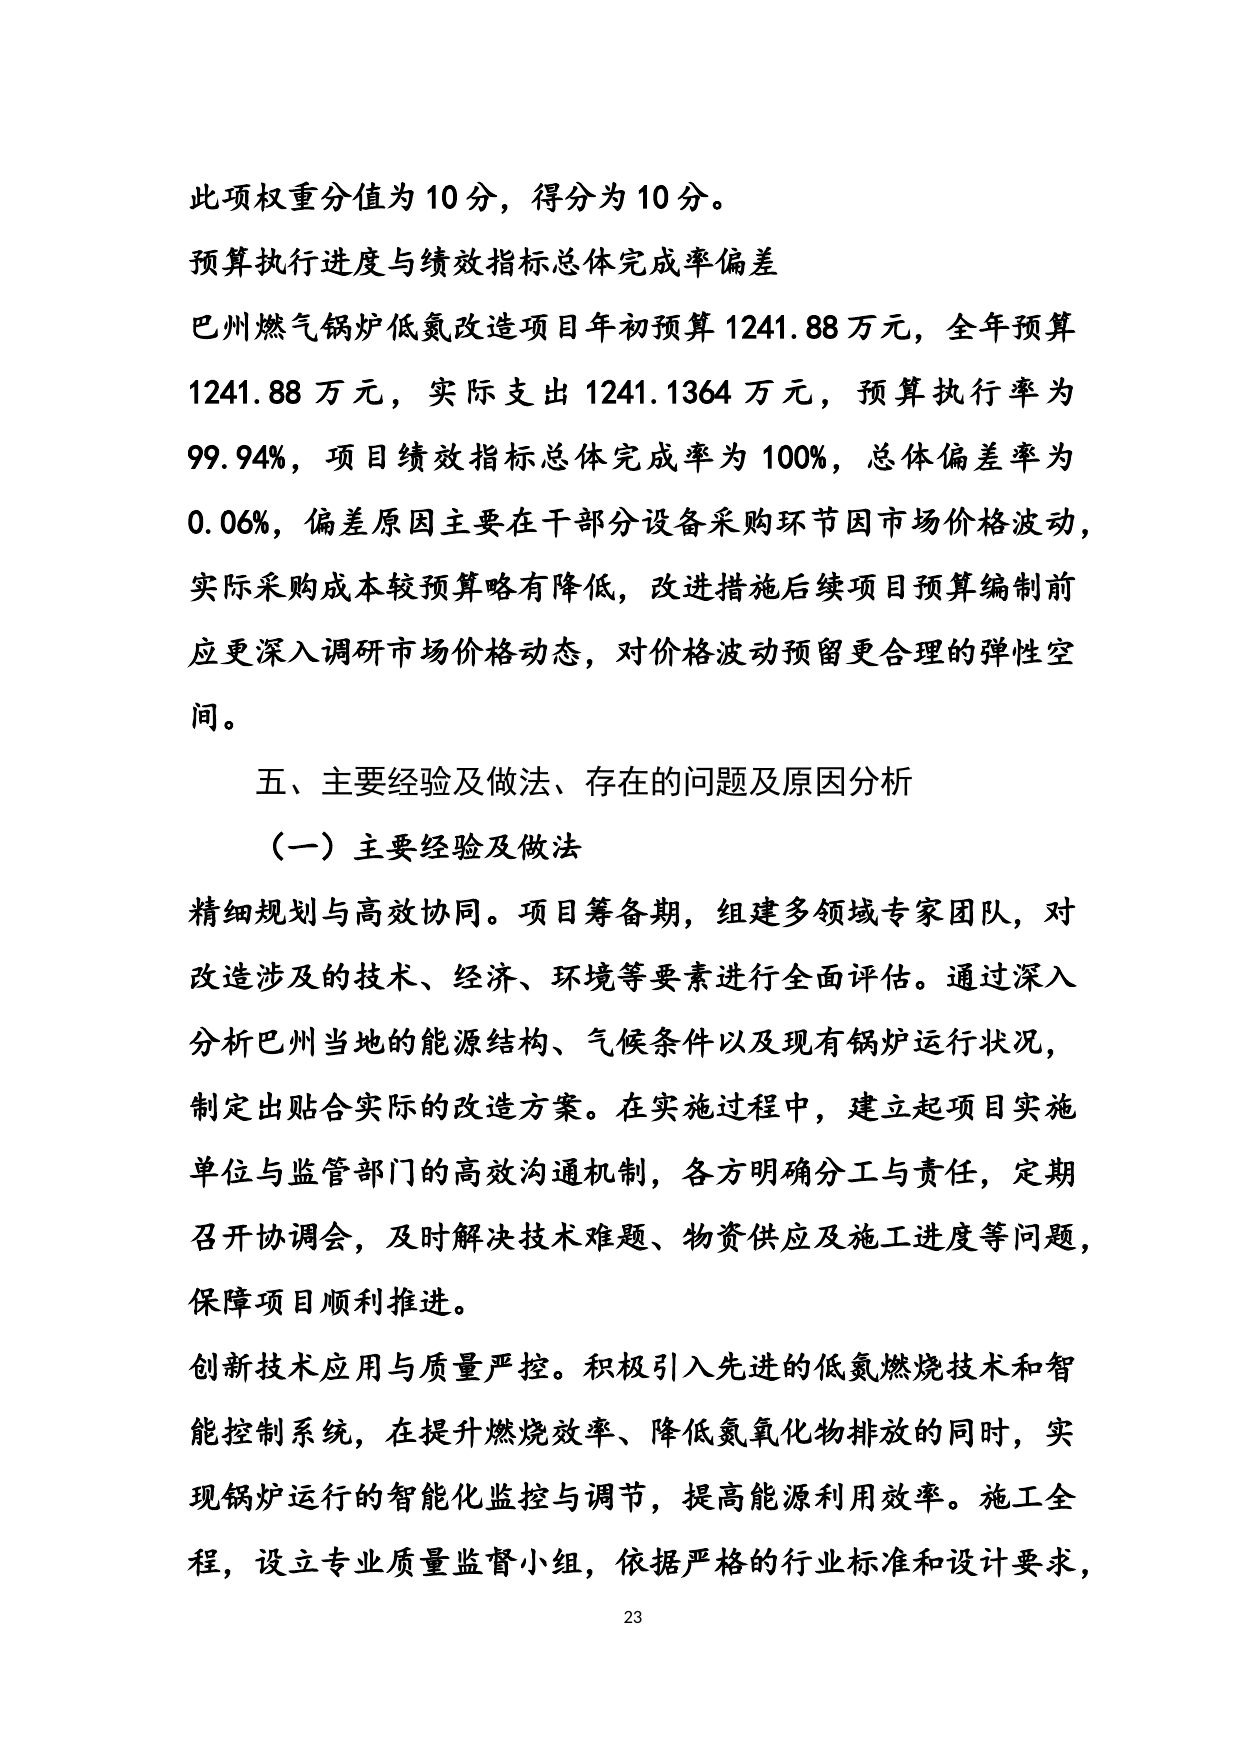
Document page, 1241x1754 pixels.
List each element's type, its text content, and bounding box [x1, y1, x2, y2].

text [187, 812, 1078, 1592]
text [187, 162, 1078, 747]
text 五、主要经验及做法、存在的问题及原因分析 [187, 747, 1078, 812]
